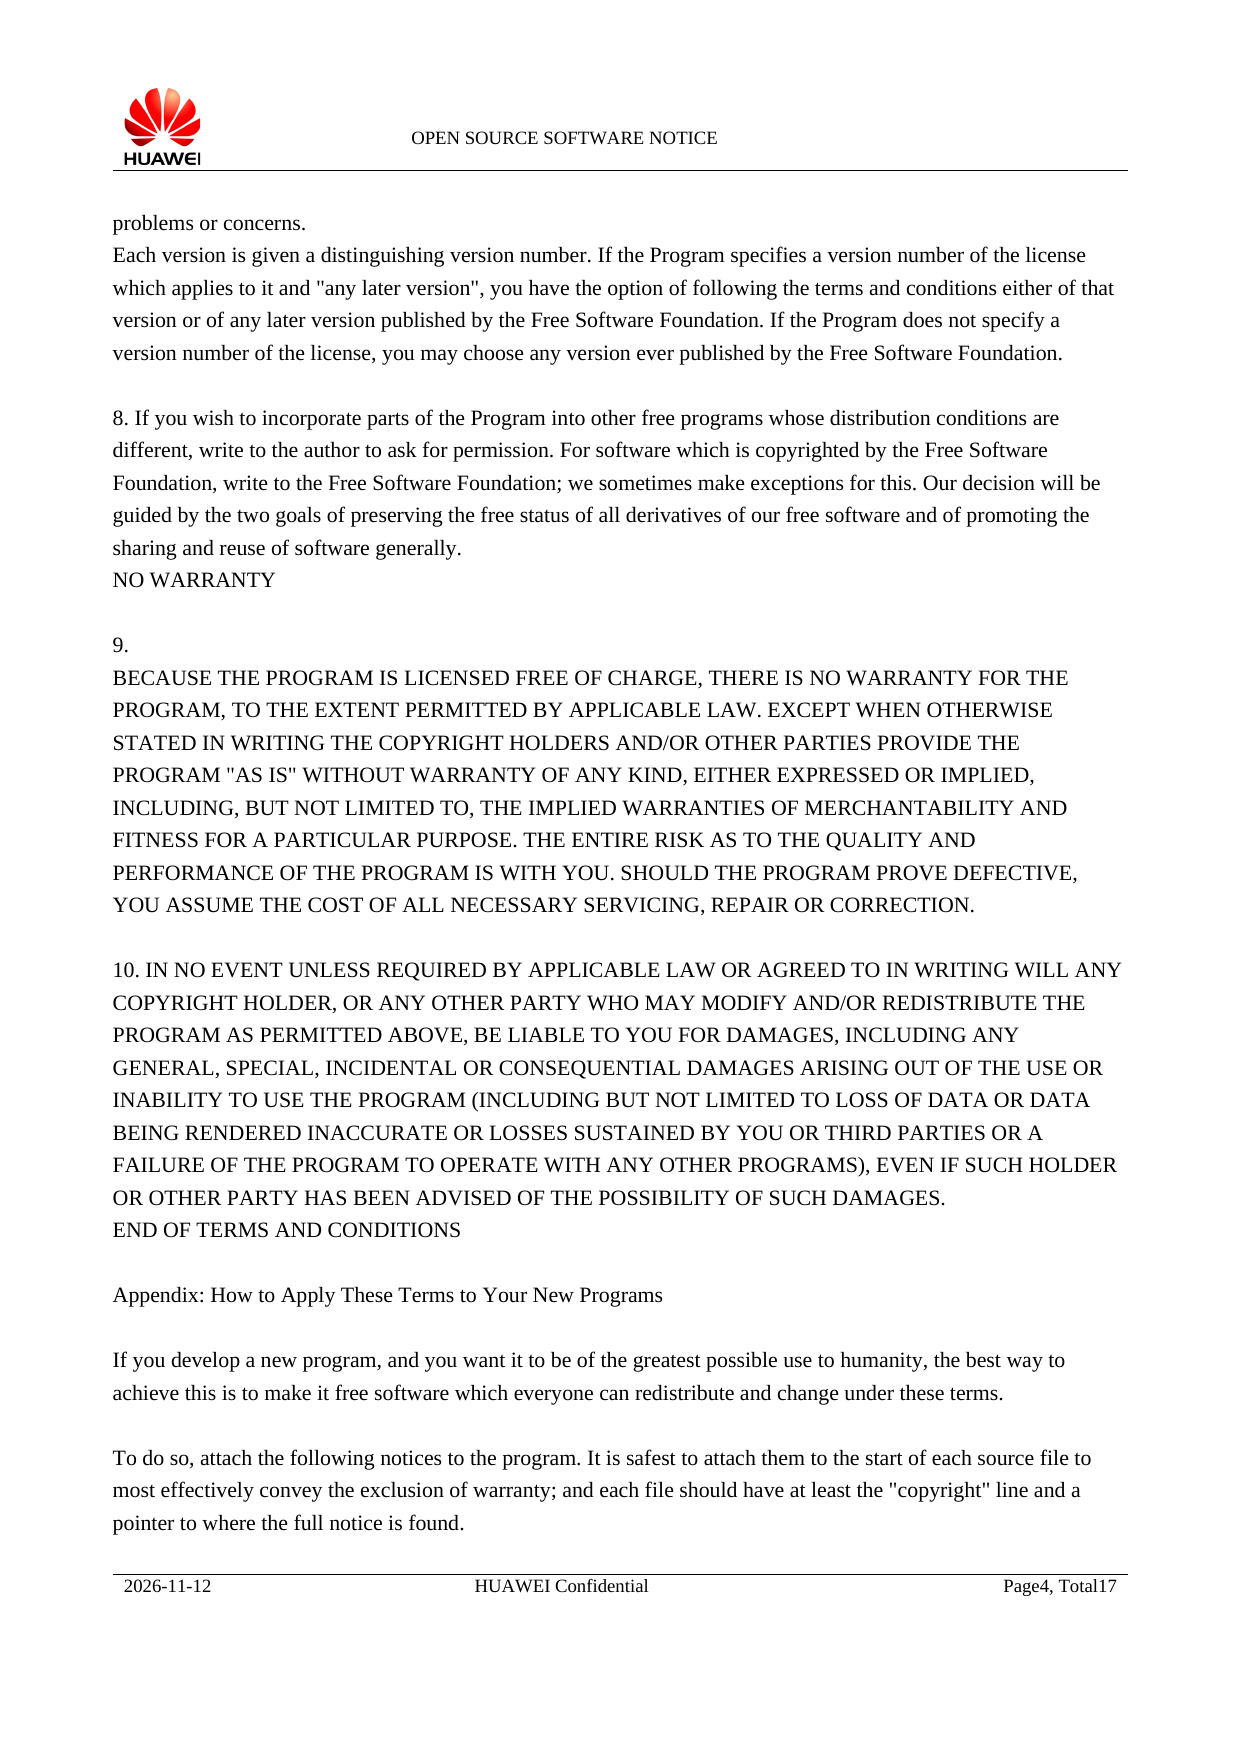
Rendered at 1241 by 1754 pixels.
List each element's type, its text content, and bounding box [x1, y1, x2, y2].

picture [124, 88, 201, 165]
